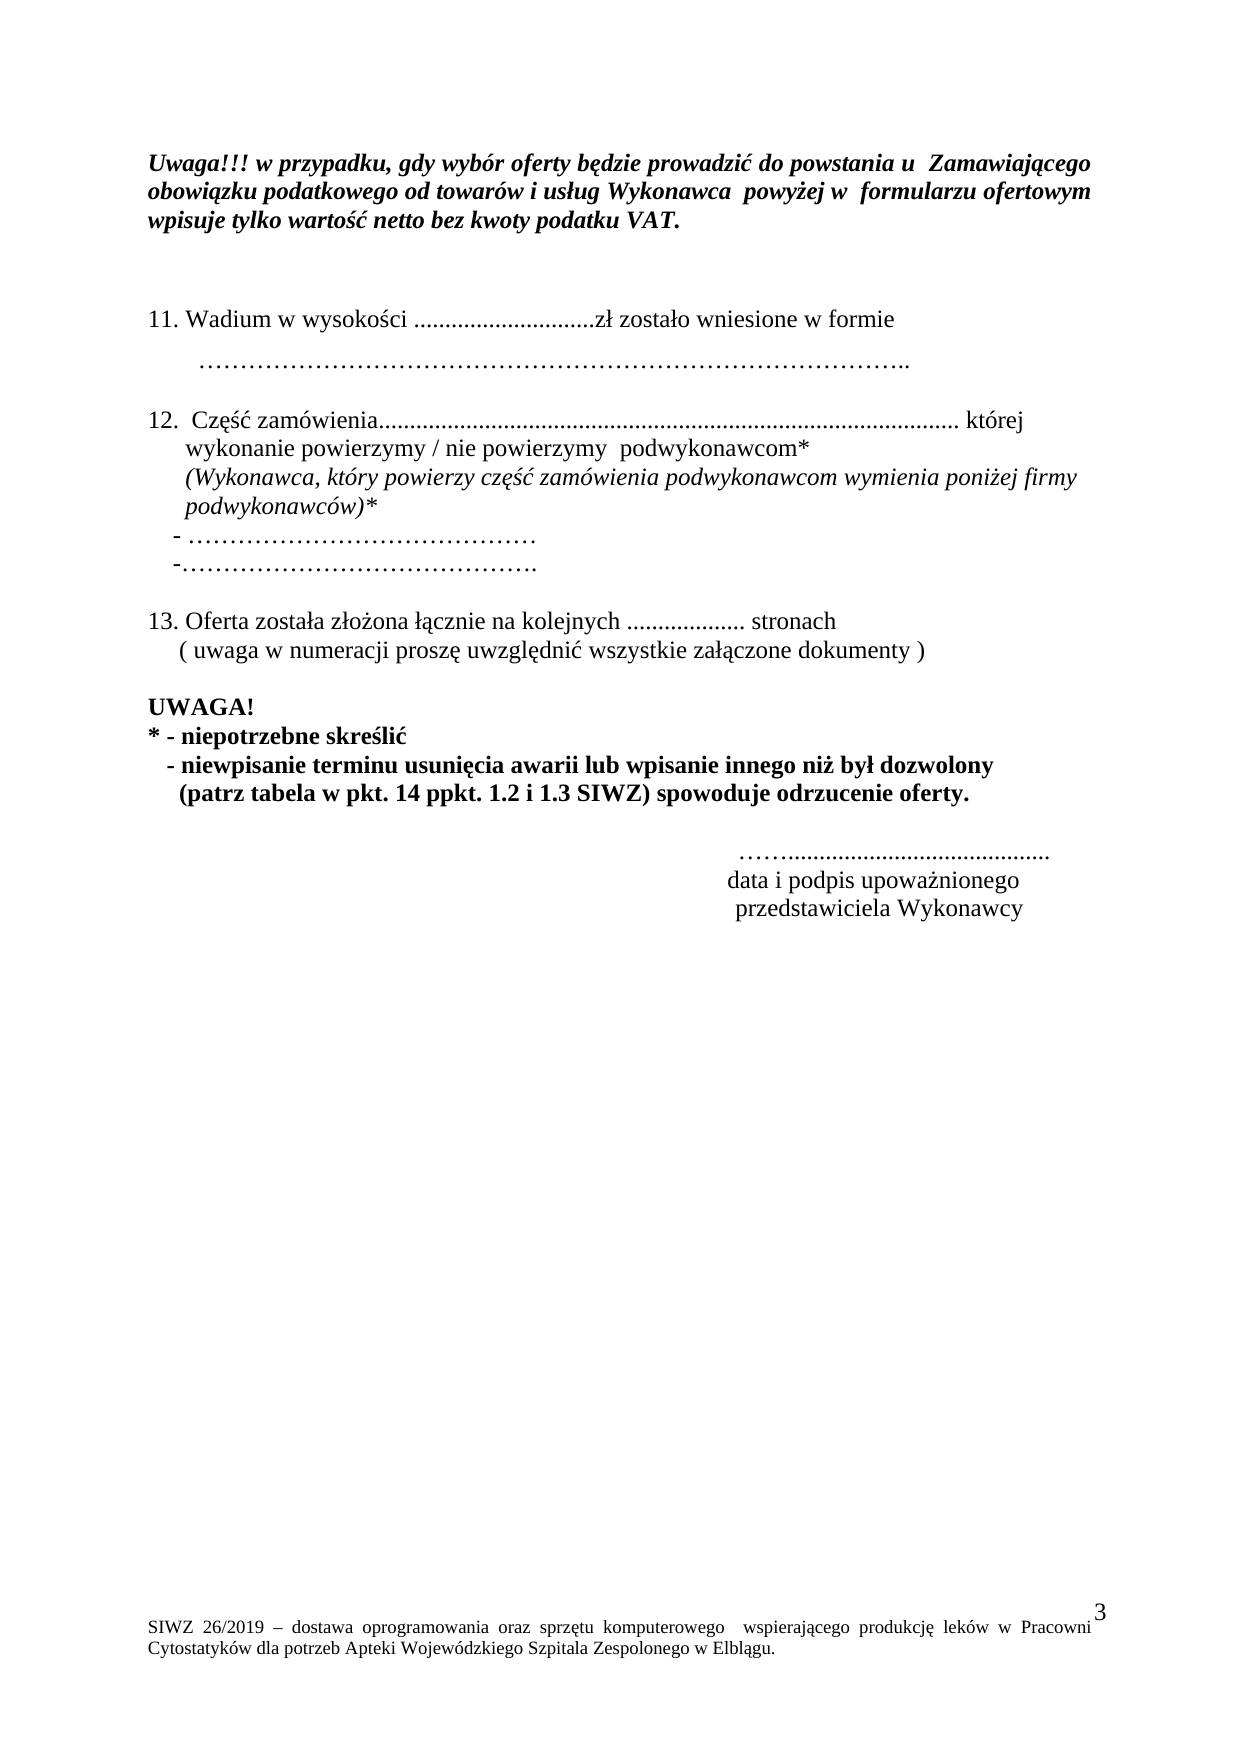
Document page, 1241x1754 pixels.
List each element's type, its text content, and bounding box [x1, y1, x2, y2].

text UWAGA! [148, 692, 1093, 721]
text - niewpisanie terminu usunięcia awarii lub wpisanie innego niż był dozwolony [148, 750, 1093, 778]
text ( uwaga w numeracji proszę uwzględnić wszystkie załączone dokumenty ) [148, 635, 1093, 663]
text data i podpis upoważnionego [148, 865, 1093, 893]
text 13. Oferta została złożona łącznie na kolejnych ................... stronach [148, 606, 1093, 635]
text * - niepotrzebne skreślić [148, 721, 1093, 750]
text …….......................................... [664, 836, 1093, 865]
text Uwaga!!! w przypadku, gdy wybór oferty będzie prowadzić do powstania u Zamawiającego obowiązku podatkowego od towarów i usług Wykonawca powyżej w formularzu ofertowym wpisuje tylko wartość netto bez kwoty podatku VAT. [148, 148, 1093, 234]
text wykonanie powierzymy / nie powierzymy podwykonawcom* [148, 433, 1093, 462]
text (patrz tabela w pkt. 14 ppkt. 1.2 i 1.3 SIWZ) spowoduje odrzucenie oferty. [148, 778, 1093, 807]
text 12. Część zamówienia............................................................................................. której [148, 405, 1093, 433]
text - …………………………………… [148, 520, 1093, 548]
text -……………………………………. [148, 548, 1093, 577]
text ………………………………………………………………………….. [148, 345, 1093, 374]
text 11. Wadium w wysokości .............................zł zostało wniesione w formie [148, 304, 1093, 333]
text (Wykonawca, który powierzy część zamówienia podwykonawcom wymienia poniżej firmy podwykonawców)* [185, 462, 1093, 520]
text przedstawiciela Wykonawcy [148, 893, 1093, 922]
